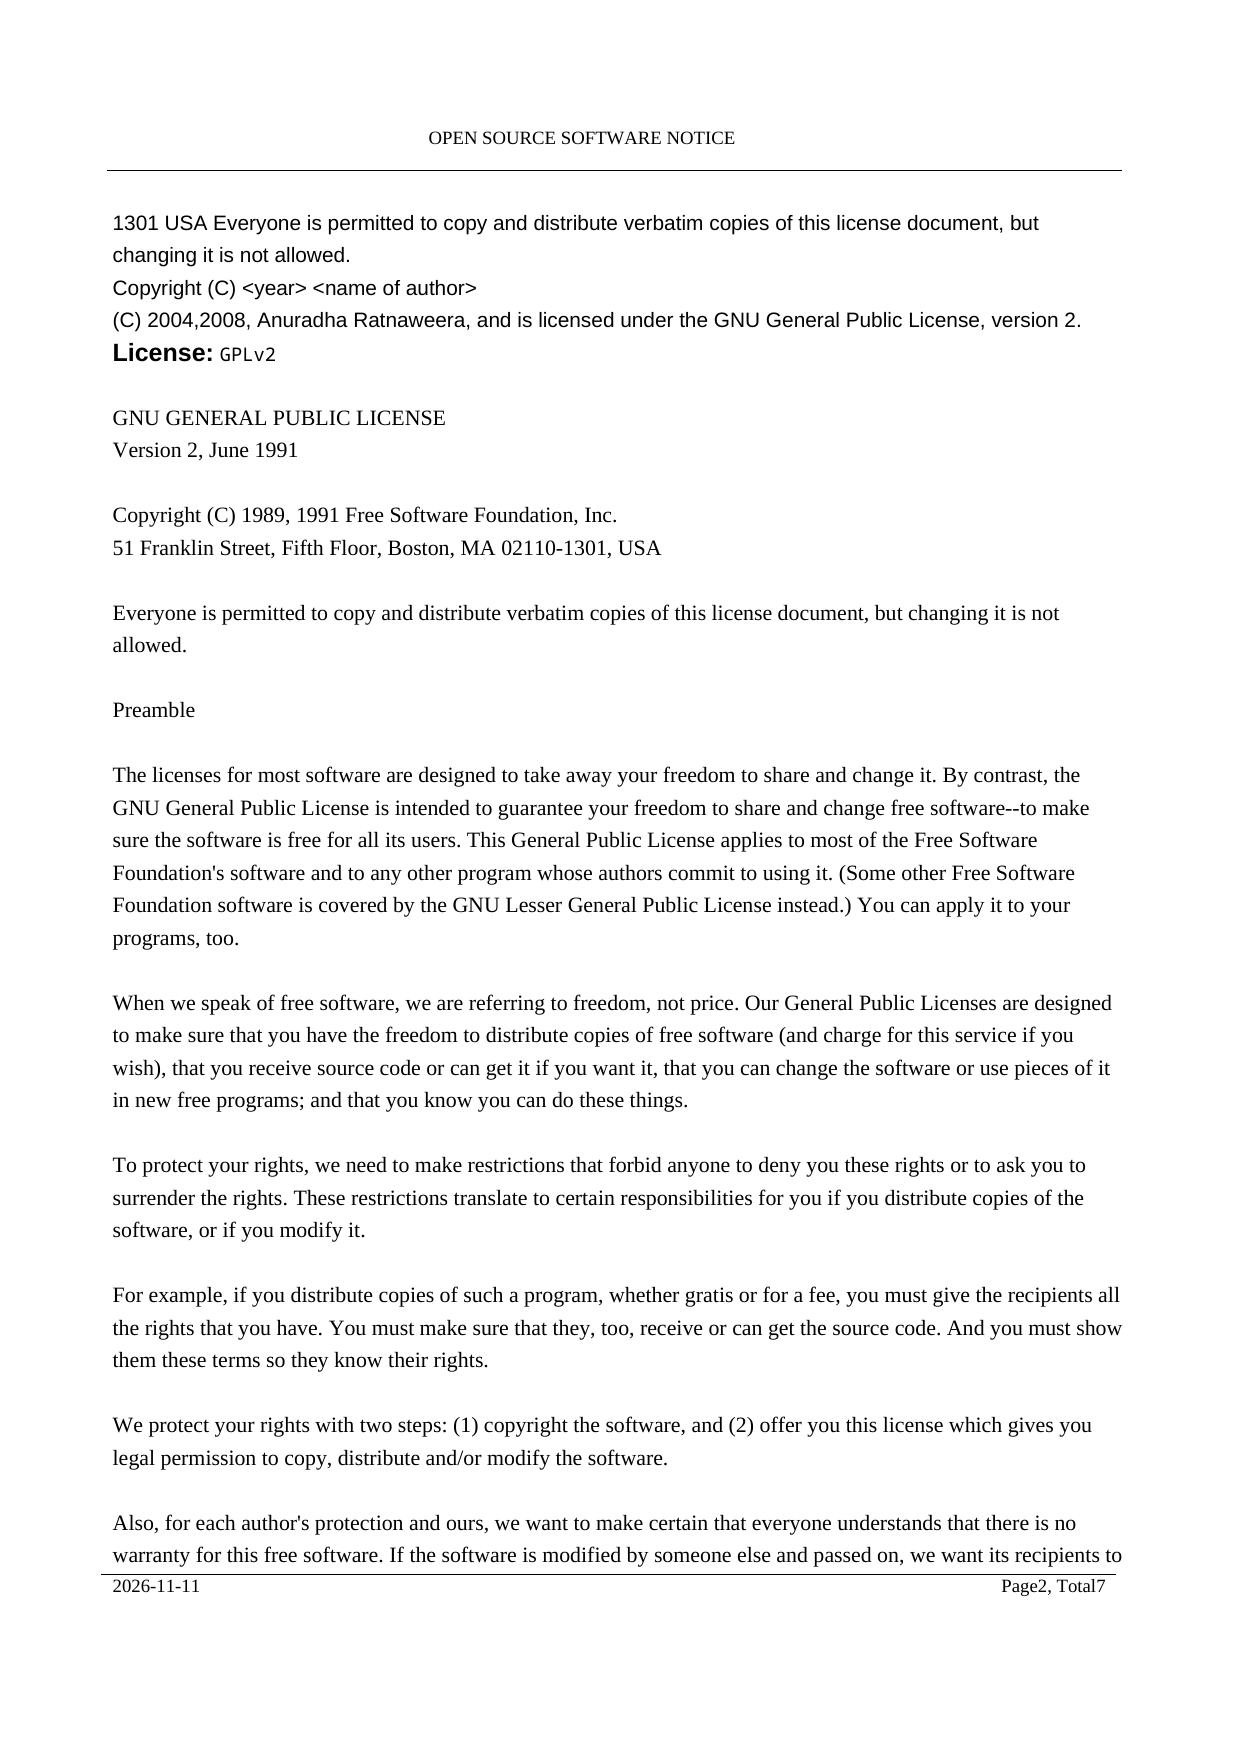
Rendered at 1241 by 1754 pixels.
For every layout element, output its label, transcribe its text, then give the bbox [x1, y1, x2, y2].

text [112, 336, 1128, 1571]
text (C) 2004,2008, Anuradha Ratnaweera, and is licensed under the GNU General Public License, version 2. [112, 304, 1128, 336]
text Copyright (C) <year> <name of author> [112, 271, 1128, 304]
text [112, 206, 1128, 271]
